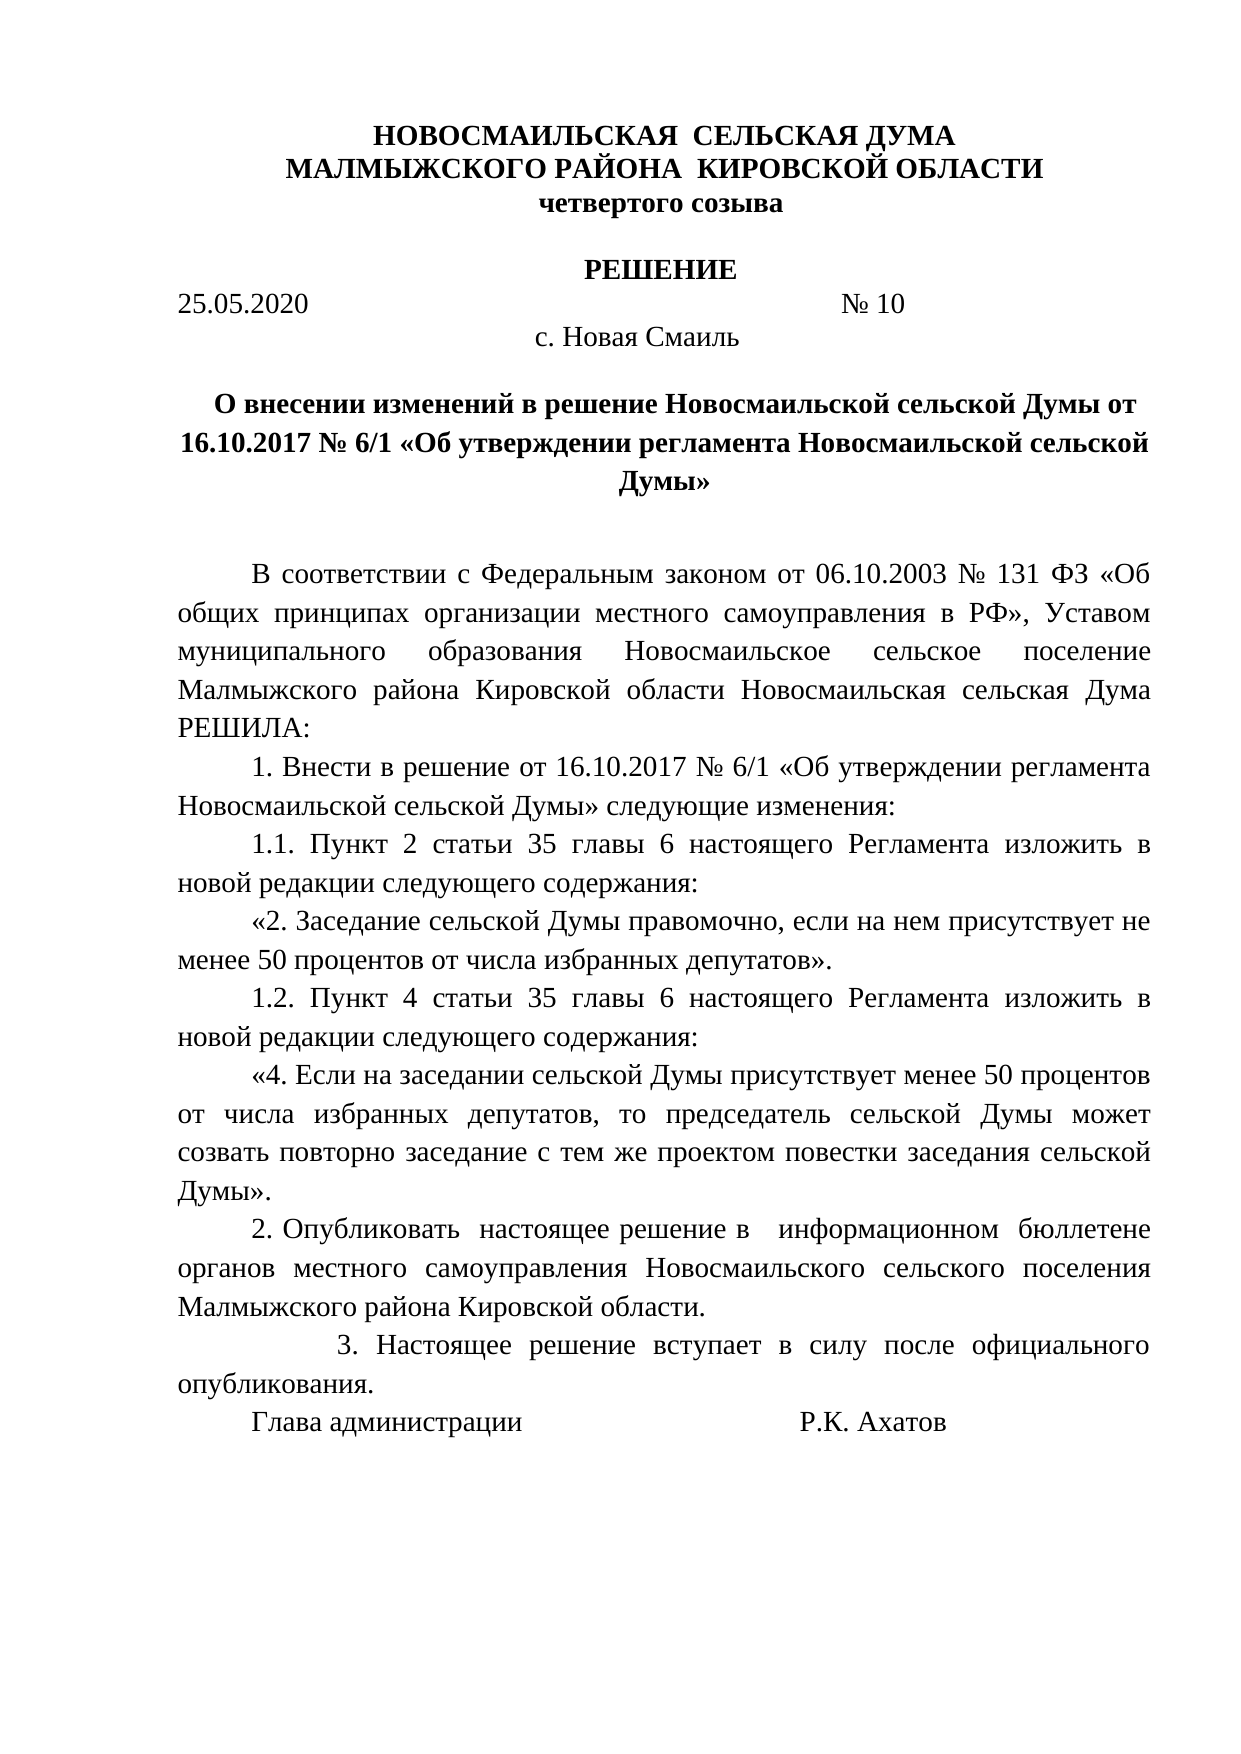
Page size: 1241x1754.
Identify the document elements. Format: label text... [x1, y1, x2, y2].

text НОВОСМАИЛЬСКАЯ СЕЛЬСКАЯ ДУМА [177, 118, 1152, 152]
text 25.05.2020 № 10 [177, 286, 1152, 319]
text с. Новая Смаиль [177, 319, 1152, 353]
text 3. Настоящее решение вступает в силу после официального опубликования. [177, 1327, 1152, 1399]
text В соответствии с Федеральным законом от 06.10.2003 № 131 ФЗ «Об общих принципах организации местного самоуправления в РФ», Уставом муниципального образования Новосмаильское сельское поселение Малмыжского района Кировской области Новосмаильская сельская Дума РЕШИЛА: [177, 556, 1152, 744]
text 1.2. Пункт 4 статьи 35 главы 6 настоящего Регламента изложить в новой редакции следующего содержания: [177, 980, 1152, 1052]
text 1.1. Пункт 2 статьи 35 главы 6 настоящего Регламента изложить в новой редакции следующего содержания: [177, 826, 1152, 898]
text О внесении изменений в решение Новосмаильской сельской Думы от 16.10.2017 № 6/1 «Об утверждении регламента Новосмаильской сельской Думы» [177, 386, 1152, 497]
text четвертого созыва [177, 185, 1152, 219]
text МАЛМЫЖСКОГО РАЙОНА КИРОВСКОЙ ОБЛАСТИ [177, 152, 1152, 185]
text РЕШЕНИЕ [177, 252, 1152, 286]
text «4. Если на заседании сельской Думы присутствует менее 50 процентов от числа избранных депутатов, то председатель сельской Думы может созвать повторно заседание с тем же проектом повестки заседания сельской Думы». [177, 1057, 1152, 1207]
text «2. Заседание сельской Думы правомочно, если на нем присутствует не менее 50 процентов от числа избранных депутатов». [177, 903, 1152, 975]
text Глава администрации Р.К. Ахатов [177, 1404, 1152, 1438]
text 1. Внести в решение от 16.10.2017 № 6/1 «Об утверждении регламента Новосмаильской сельской Думы» следующие изменения: [177, 749, 1152, 821]
text 2. Опубликовать настоящее решение в информационном бюллетене органов местного самоуправления Новосмаильского сельского поселения Малмыжского района Кировской области. [177, 1212, 1152, 1322]
